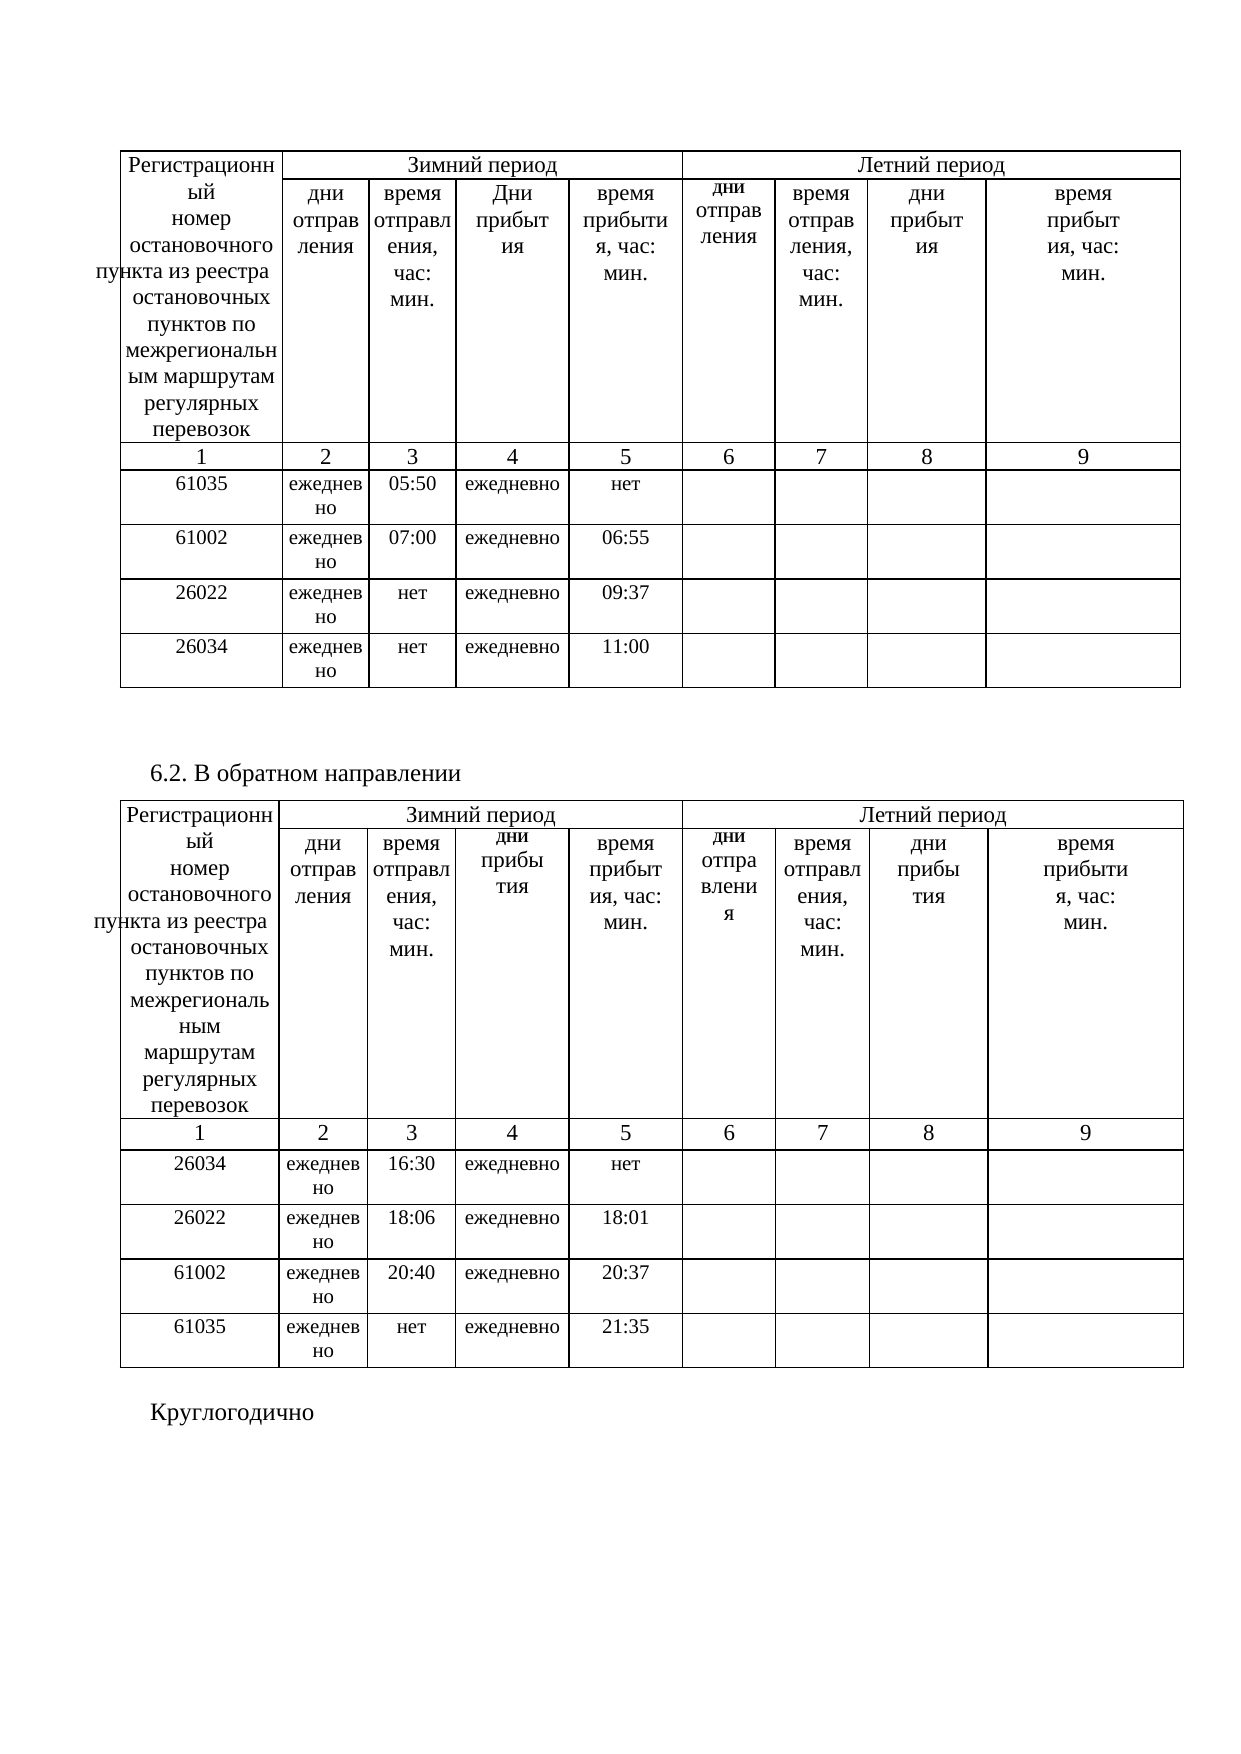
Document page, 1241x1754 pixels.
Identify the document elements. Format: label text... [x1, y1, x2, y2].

table_cell 9 [987, 443, 1180, 469]
table_cell [683, 471, 774, 524]
table_cell 2 [280, 1119, 367, 1149]
table_cell нет [368, 1314, 455, 1367]
table_header Зимний период [280, 801, 682, 828]
table_cell ежедневно [283, 471, 368, 524]
table_cell [989, 1151, 1183, 1204]
table_cell [683, 1314, 775, 1367]
table_cell 09:37 [570, 580, 682, 632]
table_cell [989, 1205, 1183, 1258]
table_cell [987, 471, 1180, 524]
table_cell 5 [570, 443, 682, 469]
table_cell [989, 1260, 1183, 1312]
table_cell время отправл ения, час: мин. [368, 829, 455, 1117]
table_cell время отправ ления, час: мин. [776, 180, 867, 441]
table_header Летний период [683, 801, 1183, 828]
text Круглогодично [150, 1397, 1090, 1426]
table_cell ежедневно [280, 1260, 367, 1312]
table_cell [776, 1314, 869, 1367]
table_cell ежедневно [283, 525, 368, 578]
table_cell 3 [368, 1119, 455, 1149]
table_cell [868, 471, 985, 524]
table_cell ежедневно [280, 1314, 367, 1367]
table_cell время отправл ения, час: мин. [370, 180, 455, 441]
table_cell 6 [683, 443, 774, 469]
table_cell [683, 525, 774, 578]
table_cell ежедневно [280, 1205, 367, 1258]
table_cell дни отправ ления [283, 180, 368, 441]
table_cell [868, 634, 985, 687]
table_cell 20:40 [368, 1260, 455, 1312]
table_cell ДНИ отправ ления [683, 180, 774, 441]
table_cell 4 [457, 443, 568, 469]
table_cell [776, 634, 867, 687]
table_cell 18:06 [368, 1205, 455, 1258]
table_cell 3 [370, 443, 455, 469]
table_cell 4 [456, 1119, 568, 1149]
table_cell ежедневно [457, 471, 568, 524]
table_cell ежедневно [283, 634, 368, 687]
table_cell нет [570, 1151, 682, 1204]
table_cell 26034 [121, 634, 282, 687]
table_cell 2 [283, 443, 368, 469]
table_cell [868, 525, 985, 578]
table_cell ежедневно [456, 1205, 568, 1258]
table_cell ежедневно [280, 1151, 367, 1204]
table_cell [683, 1205, 775, 1258]
table_cell ежедневно [456, 1314, 568, 1367]
table_cell 21:35 [570, 1314, 682, 1367]
table_cell [776, 1151, 869, 1204]
table_cell ежедневно [456, 1260, 568, 1312]
table_cell [683, 580, 774, 632]
table_header Регистрационный номер остановочного пункта из реестра остановочных пунктов по межрегиональным маршрутам регулярных перевозок [121, 801, 278, 1117]
table_header Летний период [683, 152, 1180, 178]
table_cell ежедневно [456, 1151, 568, 1204]
table_cell 26022 [121, 580, 282, 632]
table_cell 7 [776, 1119, 869, 1149]
table_cell 05:50 [370, 471, 455, 524]
table_cell 61002 [121, 1260, 278, 1312]
table_cell нет [370, 634, 455, 687]
table_cell 6 [683, 1119, 775, 1149]
table_cell ежедневно [457, 525, 568, 578]
table_cell [776, 580, 867, 632]
table_cell [776, 471, 867, 524]
table_cell Дни прибыт ия [457, 180, 568, 441]
table_cell ежедневно [457, 580, 568, 632]
table_cell [870, 1260, 987, 1312]
table_cell нет [570, 471, 682, 524]
table_cell [870, 1151, 987, 1204]
table_cell [870, 1314, 987, 1367]
table_cell 61035 [121, 471, 282, 524]
table_cell [776, 525, 867, 578]
table_cell [683, 1260, 775, 1312]
table_cell ежедневно [283, 580, 368, 632]
table_cell 1 [121, 1119, 278, 1149]
table_cell дни отправ ления [280, 829, 367, 1117]
table_cell 26034 [121, 1151, 278, 1204]
table_cell [987, 580, 1180, 632]
table_cell ДНИ отпра влени я [683, 829, 775, 1117]
table_cell ДНИ прибы тия [456, 829, 568, 1117]
table_cell 06:55 [570, 525, 682, 578]
table_cell [868, 580, 985, 632]
table_cell 18:01 [570, 1205, 682, 1258]
table_cell 26022 [121, 1205, 278, 1258]
table_cell 1 [121, 443, 282, 469]
table_cell время прибыт ия, час: мин. [987, 180, 1180, 441]
table_cell 16:30 [368, 1151, 455, 1204]
table_cell нет [370, 580, 455, 632]
table_cell [683, 634, 774, 687]
table_cell 5 [570, 1119, 682, 1149]
table_cell 9 [989, 1119, 1183, 1149]
table_cell [989, 1314, 1183, 1367]
table_cell [870, 1205, 987, 1258]
table_cell ежедневно [457, 634, 568, 687]
table_cell [683, 1151, 775, 1204]
text 6.2. В обратном направлении [150, 758, 1090, 787]
table_cell 20:37 [570, 1260, 682, 1312]
table_cell время прибыти я, час: мин. [989, 829, 1183, 1117]
table_cell дни прибыт ия [868, 180, 985, 441]
table_cell 11:00 [570, 634, 682, 687]
table_cell [987, 525, 1180, 578]
table_cell дни прибы тия [870, 829, 987, 1117]
table_cell время прибыт ия, час: мин. [570, 829, 682, 1117]
table_cell [776, 1205, 869, 1258]
table_cell 07:00 [370, 525, 455, 578]
table_cell 8 [870, 1119, 987, 1149]
table_cell 61002 [121, 525, 282, 578]
table_cell [987, 634, 1180, 687]
table_header Зимний период [283, 152, 682, 178]
table_cell 7 [776, 443, 867, 469]
table_header Регистрационный номер остановочного пункта из реестра остановочных пунктов по межрегиональным маршрутам регулярных перевозок [121, 152, 282, 441]
table_cell [776, 1260, 869, 1312]
table_cell 61035 [121, 1314, 278, 1367]
table_cell время отправл ения, час: мин. [776, 829, 869, 1117]
table_cell время прибыти я, час: мин. [570, 180, 682, 441]
table_cell 8 [868, 443, 985, 469]
